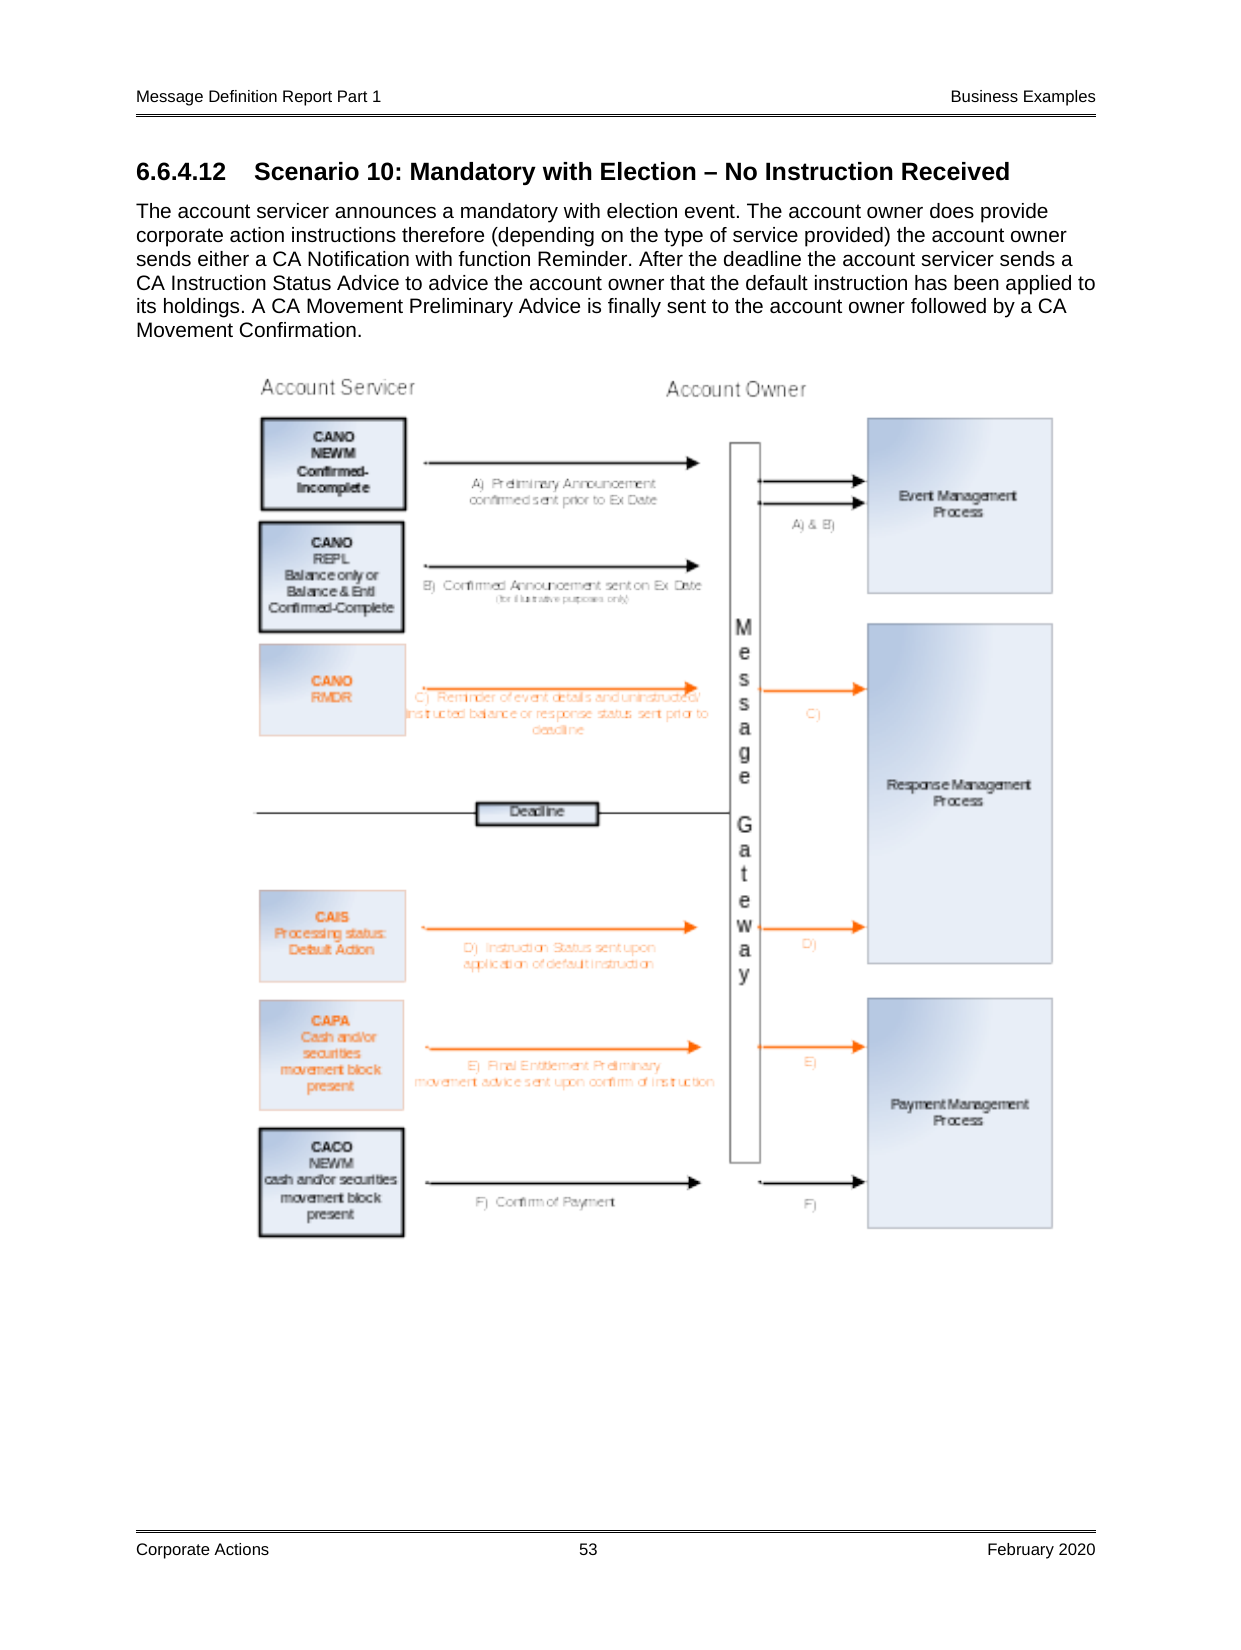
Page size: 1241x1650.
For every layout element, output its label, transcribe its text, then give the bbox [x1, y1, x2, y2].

text The account servicer announces a mandatory with election event. The account owner does provide corporate action instructions therefore (depending on the type of service provided) the account owner sends either a CA Notification with function Reminder. After the deadline the account servicer sends a CA Instruction Status Advice to advice the account owner that the default instruction has been applied to its holdings. A CA Movement Preliminary Advice is finally sent to the account owner followed by a CA Movement Confirmation. [136, 198, 1104, 342]
subtitle Scenario 10: Mandatory with Election – No Instruction Received [136, 157, 1104, 186]
